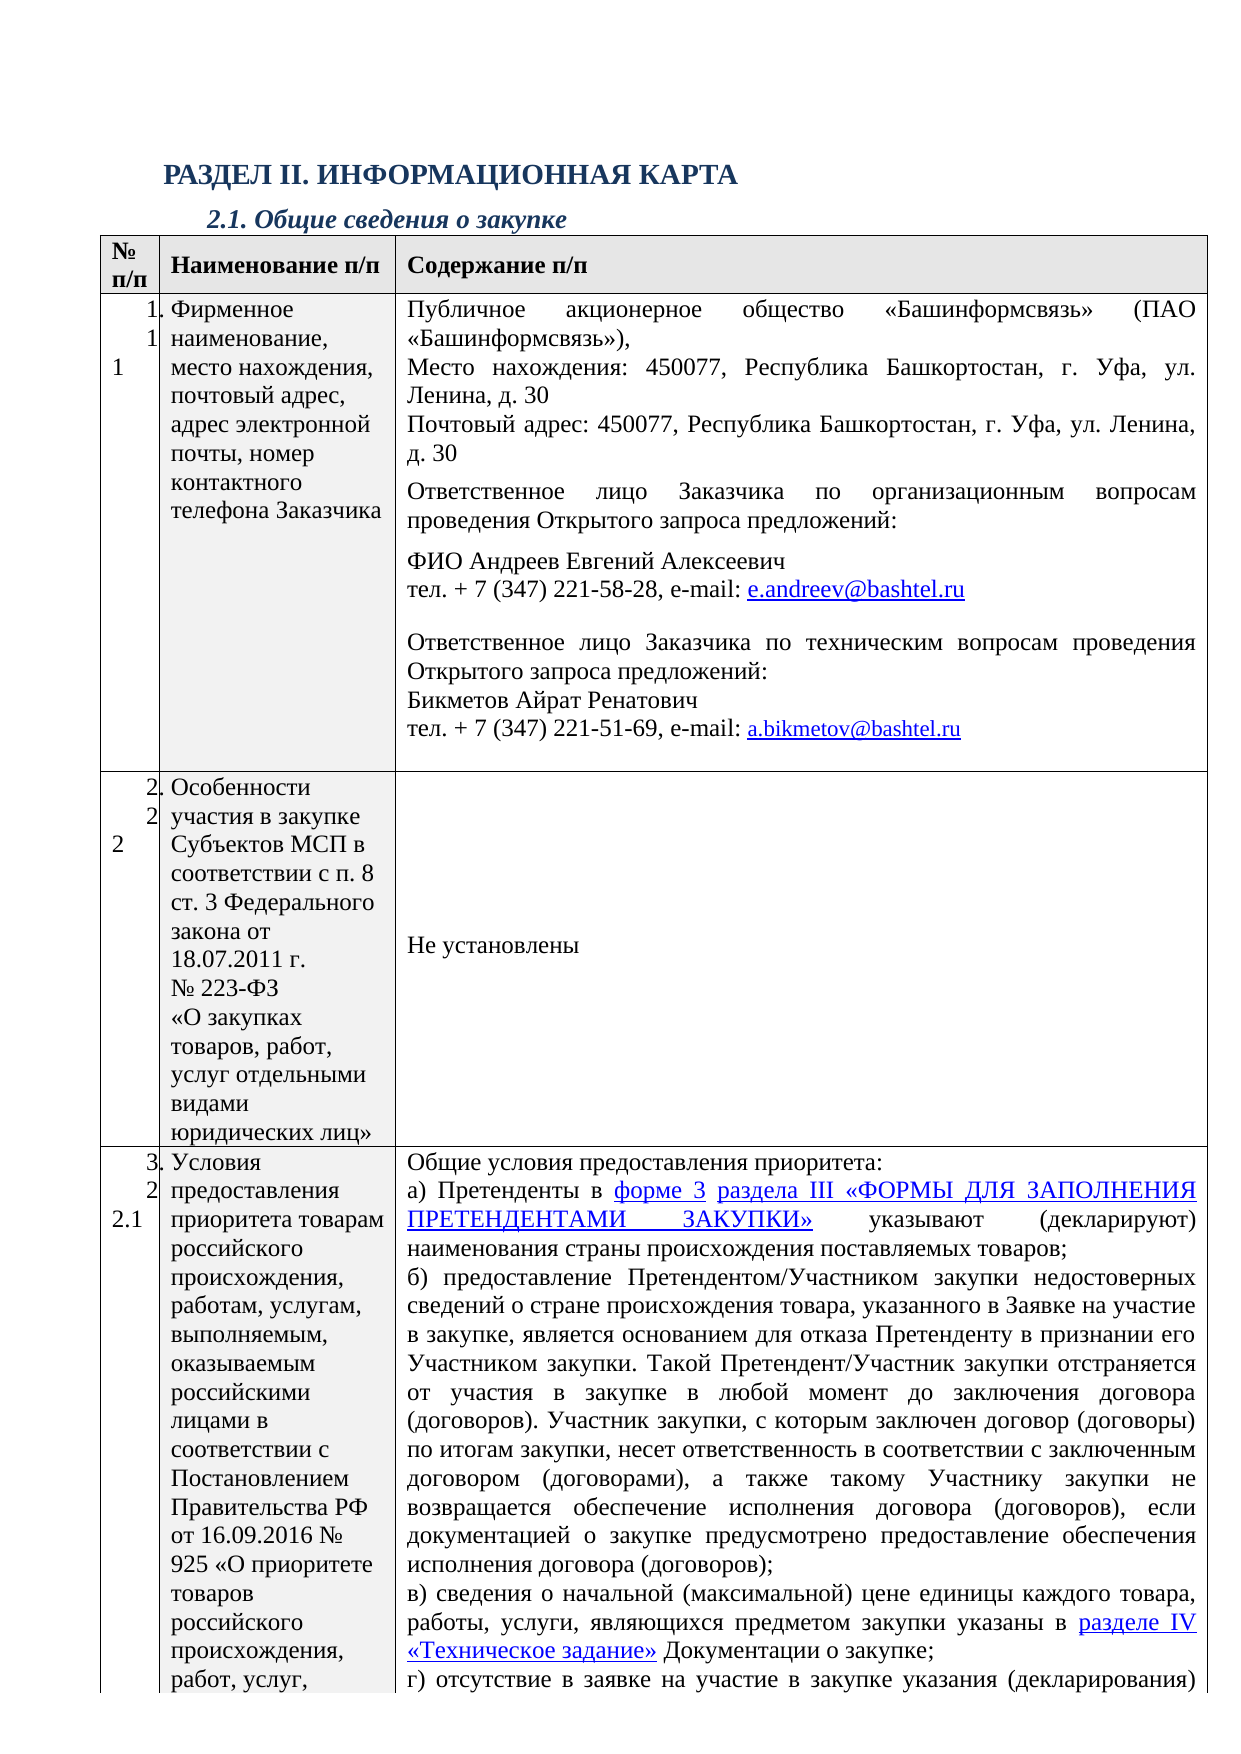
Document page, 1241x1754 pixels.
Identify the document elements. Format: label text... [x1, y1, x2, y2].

table_cell Не установлены [396, 772, 1207, 1146]
text 2.1. Общие сведения о закупке [207, 203, 1181, 235]
text РАЗДЕЛ II. ИНФОРМАЦИОННАЯ КАРТА [163, 157, 1181, 191]
table_cell 2 2.1 [101, 1147, 159, 1693]
table_cell Публичное акционерное общество «Башинформсвязь» (ПАО «Башинформсвязь»), Место нахождения: 450077, Республика Башкортостан, г. Уфа, ул. Ленина, д. 30 Почтовый адрес: 450077, Республика Башкортостан, г. Уфа, ул. Ленина, д. 30 Ответственное лицо Заказчика по организационным вопросам проведения Открытого запроса предложений: ФИО Андреев Евгений Алексеевич тел. + 7 (347) 221-58-28, e-mail: e.andreev@bashtel.ru Ответственное лицо Заказчика по техническим вопросам проведения Открытого запроса предложений: Бикметов Айрат Ренатович тел. + 7 (347) 221-51-69, e-mail: a.bikmetov@bashtel.ru [396, 294, 1207, 771]
table_cell Особенности участия в закупке Субъектов МСП в соответствии с п. 8 ст. 3 Федерального закона от 18.07.2011 г. № 223-ФЗ «О закупках товаров, работ, услуг отдельными видами юридических лиц» [160, 772, 395, 1146]
table_header № п/п [101, 236, 159, 293]
table_cell Фирменное наименование, место нахождения, почтовый адрес, адрес электронной почты, номер контактного телефона Заказчика [160, 294, 395, 771]
table_header Содержание п/п [396, 236, 1207, 293]
table_header Наименование п/п [160, 236, 395, 293]
table_cell 1 1 [101, 294, 159, 771]
table_cell 2 2 [101, 772, 159, 1146]
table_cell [396, 1147, 1207, 1693]
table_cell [160, 1147, 395, 1693]
